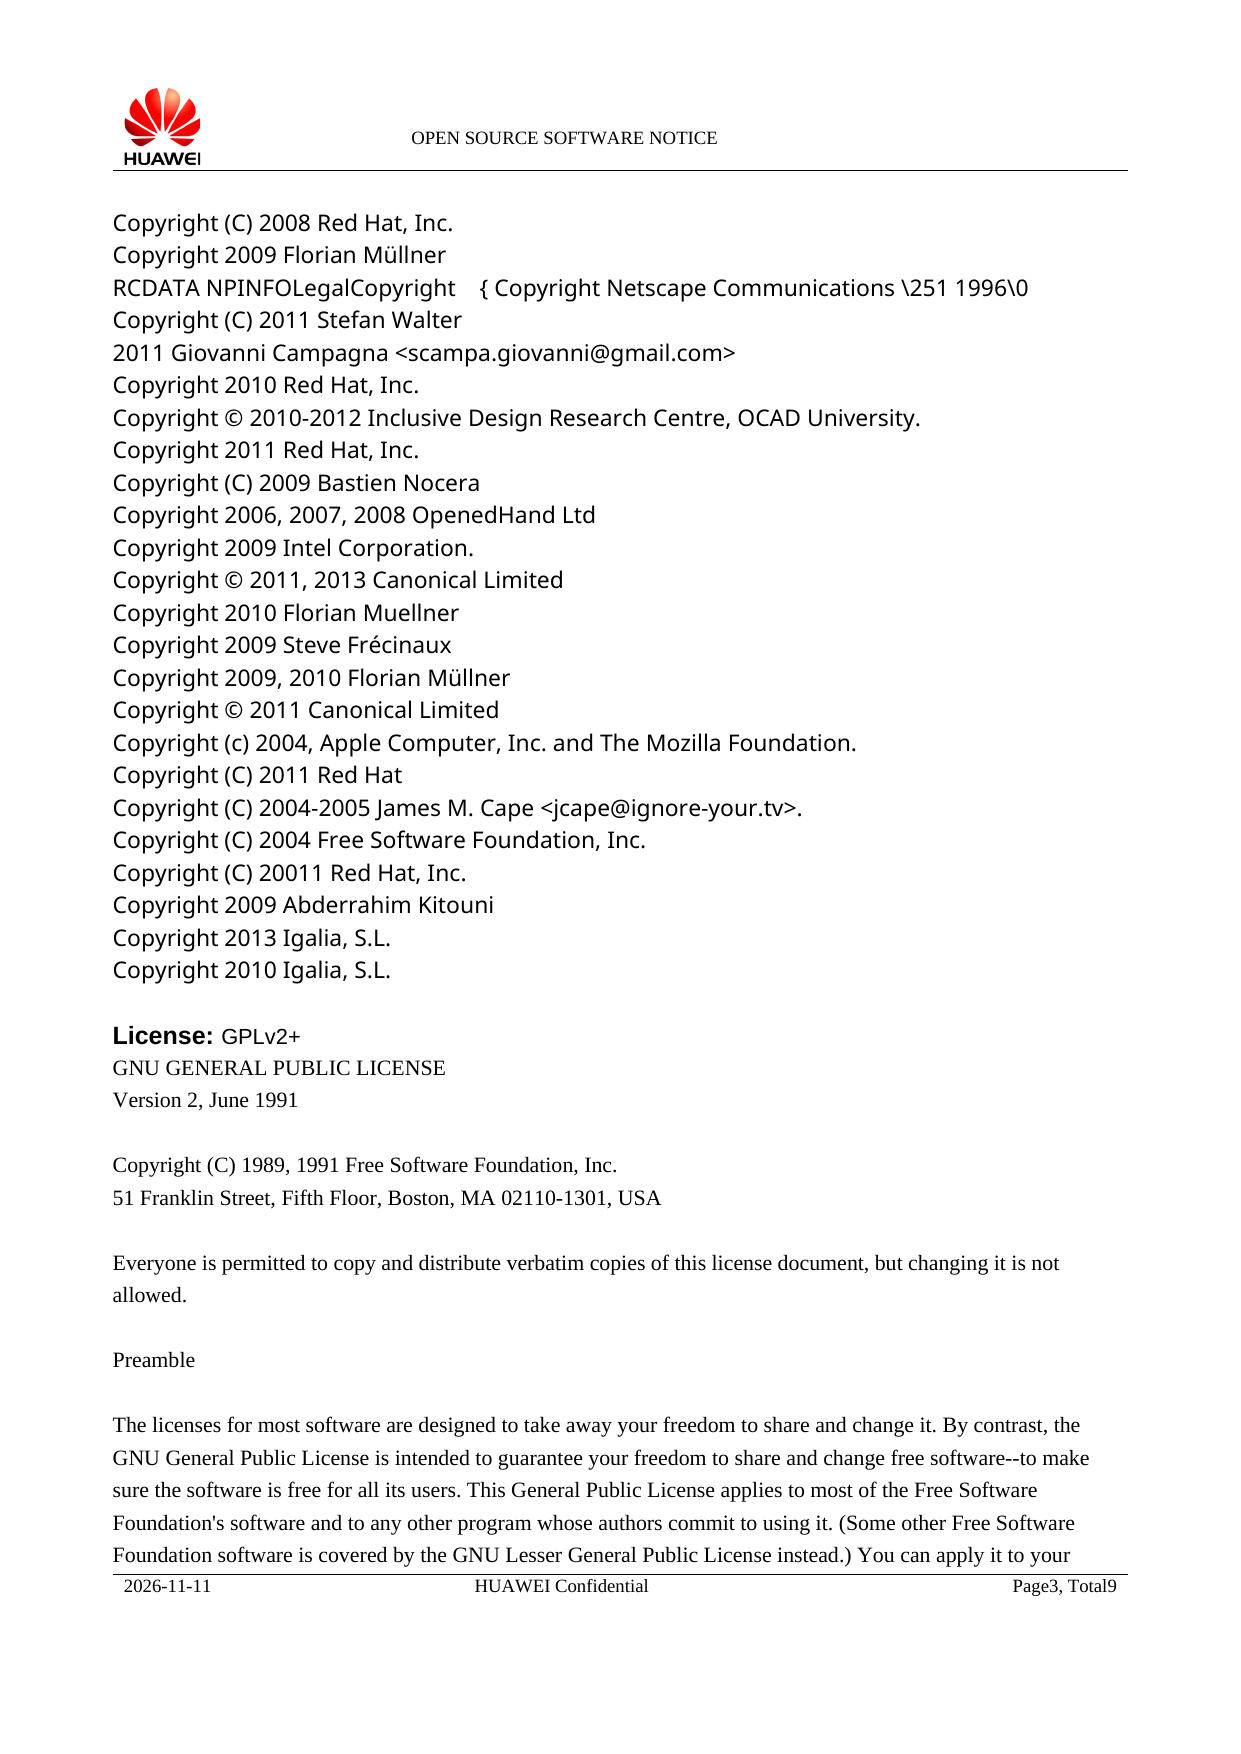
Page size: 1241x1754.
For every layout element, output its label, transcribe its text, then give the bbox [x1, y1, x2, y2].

text License: GPLv2+ [112, 1019, 1128, 1051]
picture [124, 88, 201, 165]
